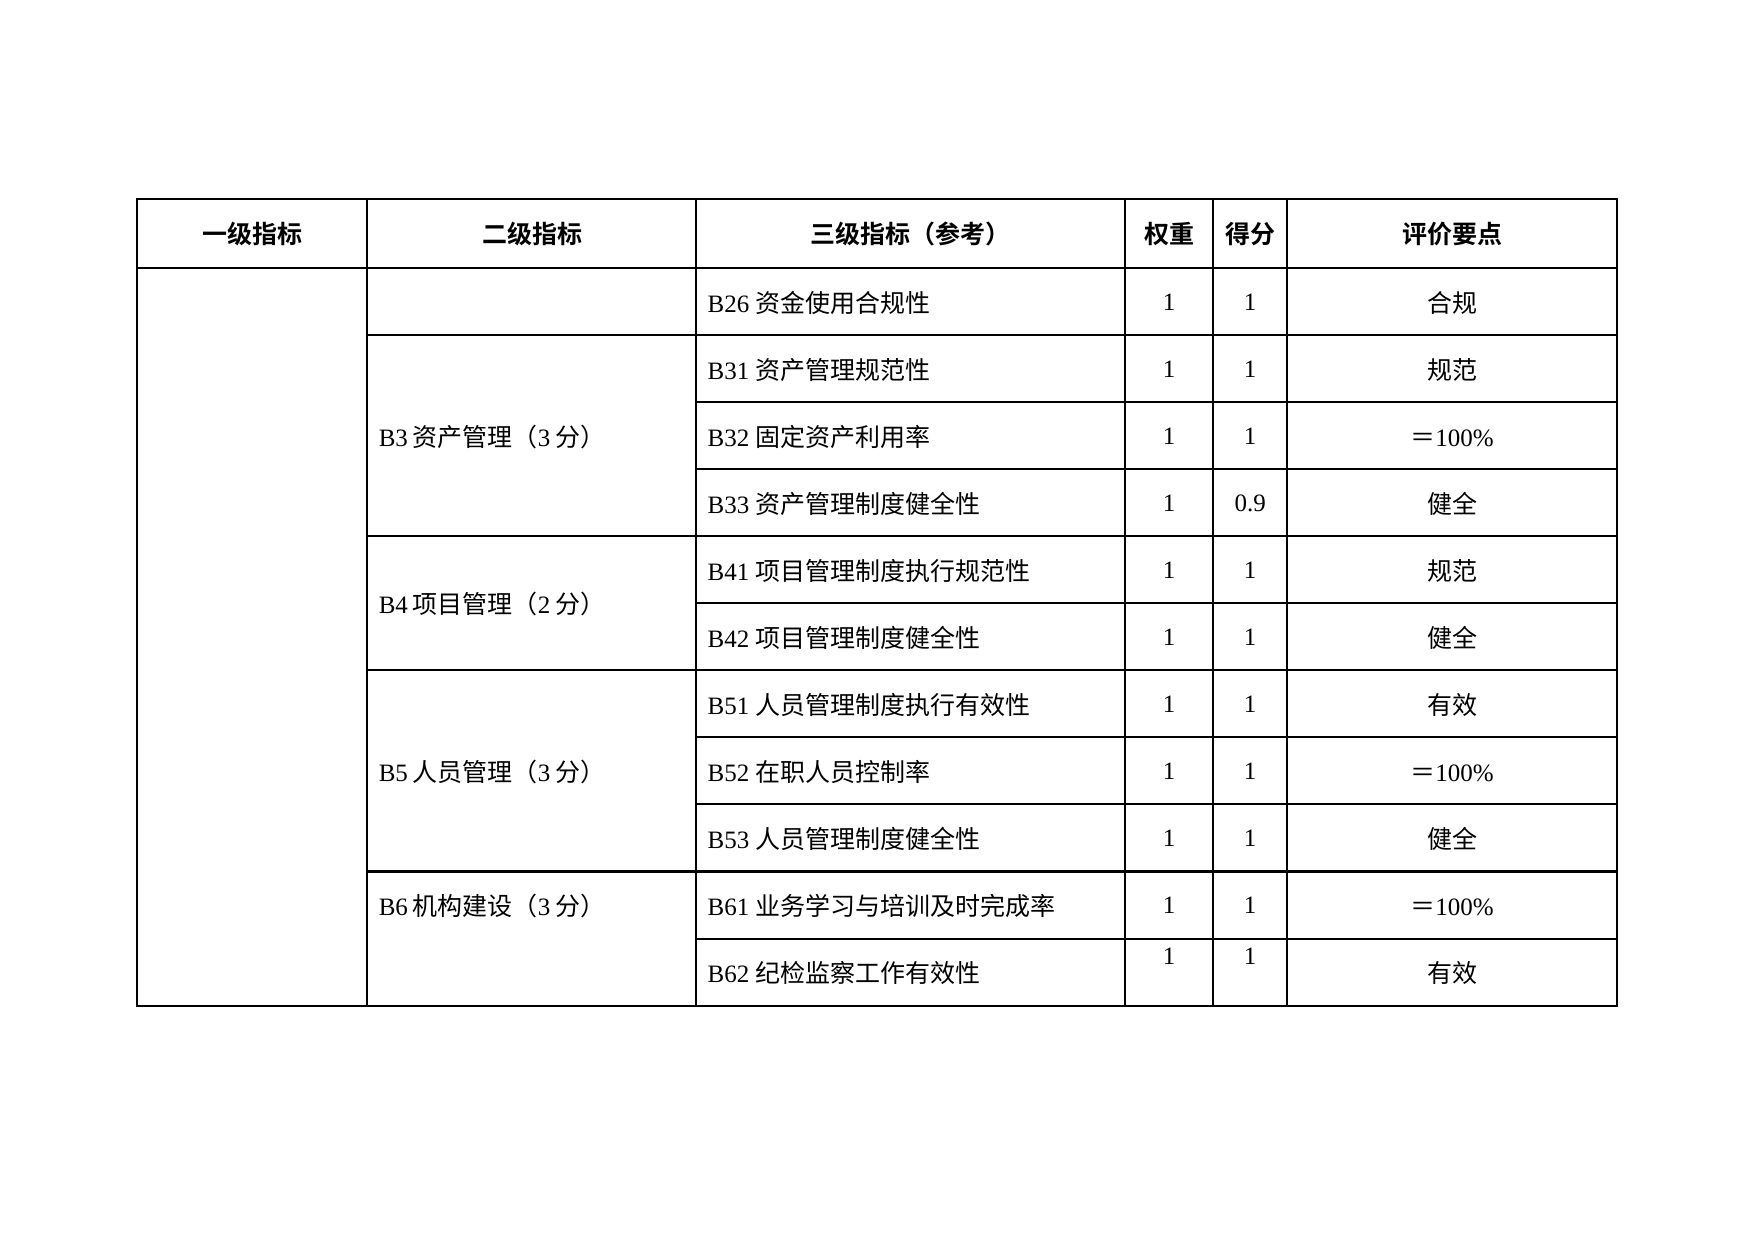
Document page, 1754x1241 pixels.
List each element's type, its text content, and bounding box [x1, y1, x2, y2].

table_cell 1 [1214, 805, 1286, 870]
table_cell 0.9 [1214, 470, 1286, 535]
table_cell 1 [1214, 403, 1286, 468]
table_cell 1 [1126, 403, 1212, 468]
table_cell 1 [1214, 537, 1286, 602]
table_cell 有效 [1288, 940, 1616, 1004]
table_header 权重 [1126, 200, 1212, 267]
table_cell B42 项目管理制度健全性 [697, 604, 1124, 669]
table_cell 1 [1214, 940, 1286, 1004]
table_cell B62 纪检监察工作有效性 [697, 940, 1124, 1004]
table_cell ＝100% [1288, 873, 1616, 937]
table_cell 规范 [1288, 537, 1616, 602]
table_cell 1 [1126, 940, 1212, 1004]
table_cell 1 [1126, 336, 1212, 401]
table_cell 健全 [1288, 604, 1616, 669]
table_cell 健全 [1288, 805, 1616, 870]
table_cell B51 人员管理制度执行有效性 [697, 671, 1124, 736]
table_cell B26 资金使用合规性 [697, 269, 1124, 334]
table_cell 1 [1126, 738, 1212, 803]
table_cell 1 [1214, 604, 1286, 669]
table_cell ＝100% [1288, 403, 1616, 468]
table_cell 1 [1126, 537, 1212, 602]
table_cell B4项目管理（2分） [368, 537, 695, 669]
table_cell B31 资产管理规范性 [697, 336, 1124, 401]
table_cell 1 [1214, 873, 1286, 937]
table_cell 合规 [1288, 269, 1616, 334]
table_header 一级指标 [138, 200, 366, 267]
table_cell 规范 [1288, 336, 1616, 401]
table_cell 1 [1126, 470, 1212, 535]
table_cell B52 在职人员控制率 [697, 738, 1124, 803]
table_cell ＝100% [1288, 738, 1616, 803]
table_cell B32 固定资产利用率 [697, 403, 1124, 468]
table_cell 1 [1126, 604, 1212, 669]
table_header 二级指标 [368, 200, 695, 267]
table_cell 有效 [1288, 671, 1616, 736]
table_cell 1 [1214, 671, 1286, 736]
table_cell B5人员管理（3分） [368, 671, 695, 870]
table_cell 健全 [1288, 470, 1616, 535]
table_cell 1 [1126, 269, 1212, 334]
table_cell B3资产管理（3分） [368, 336, 695, 535]
table_cell B33 资产管理制度健全性 [697, 470, 1124, 535]
table_cell 1 [1126, 873, 1212, 937]
table_cell 1 [1214, 269, 1286, 334]
table_cell B6机构建设（3分） [368, 873, 695, 1004]
table_header 三级指标（参考） [697, 200, 1124, 267]
table_cell 1 [1126, 671, 1212, 736]
table_header 评价要点 [1288, 200, 1616, 267]
table_cell B41 项目管理制度执行规范性 [697, 537, 1124, 602]
table_cell 1 [1126, 805, 1212, 870]
table_cell 1 [1214, 336, 1286, 401]
table_cell B61 业务学习与培训及时完成率 [697, 873, 1124, 937]
table_header 得分 [1214, 200, 1286, 267]
table_cell B53 人员管理制度健全性 [697, 805, 1124, 870]
table_cell 1 [1214, 738, 1286, 803]
